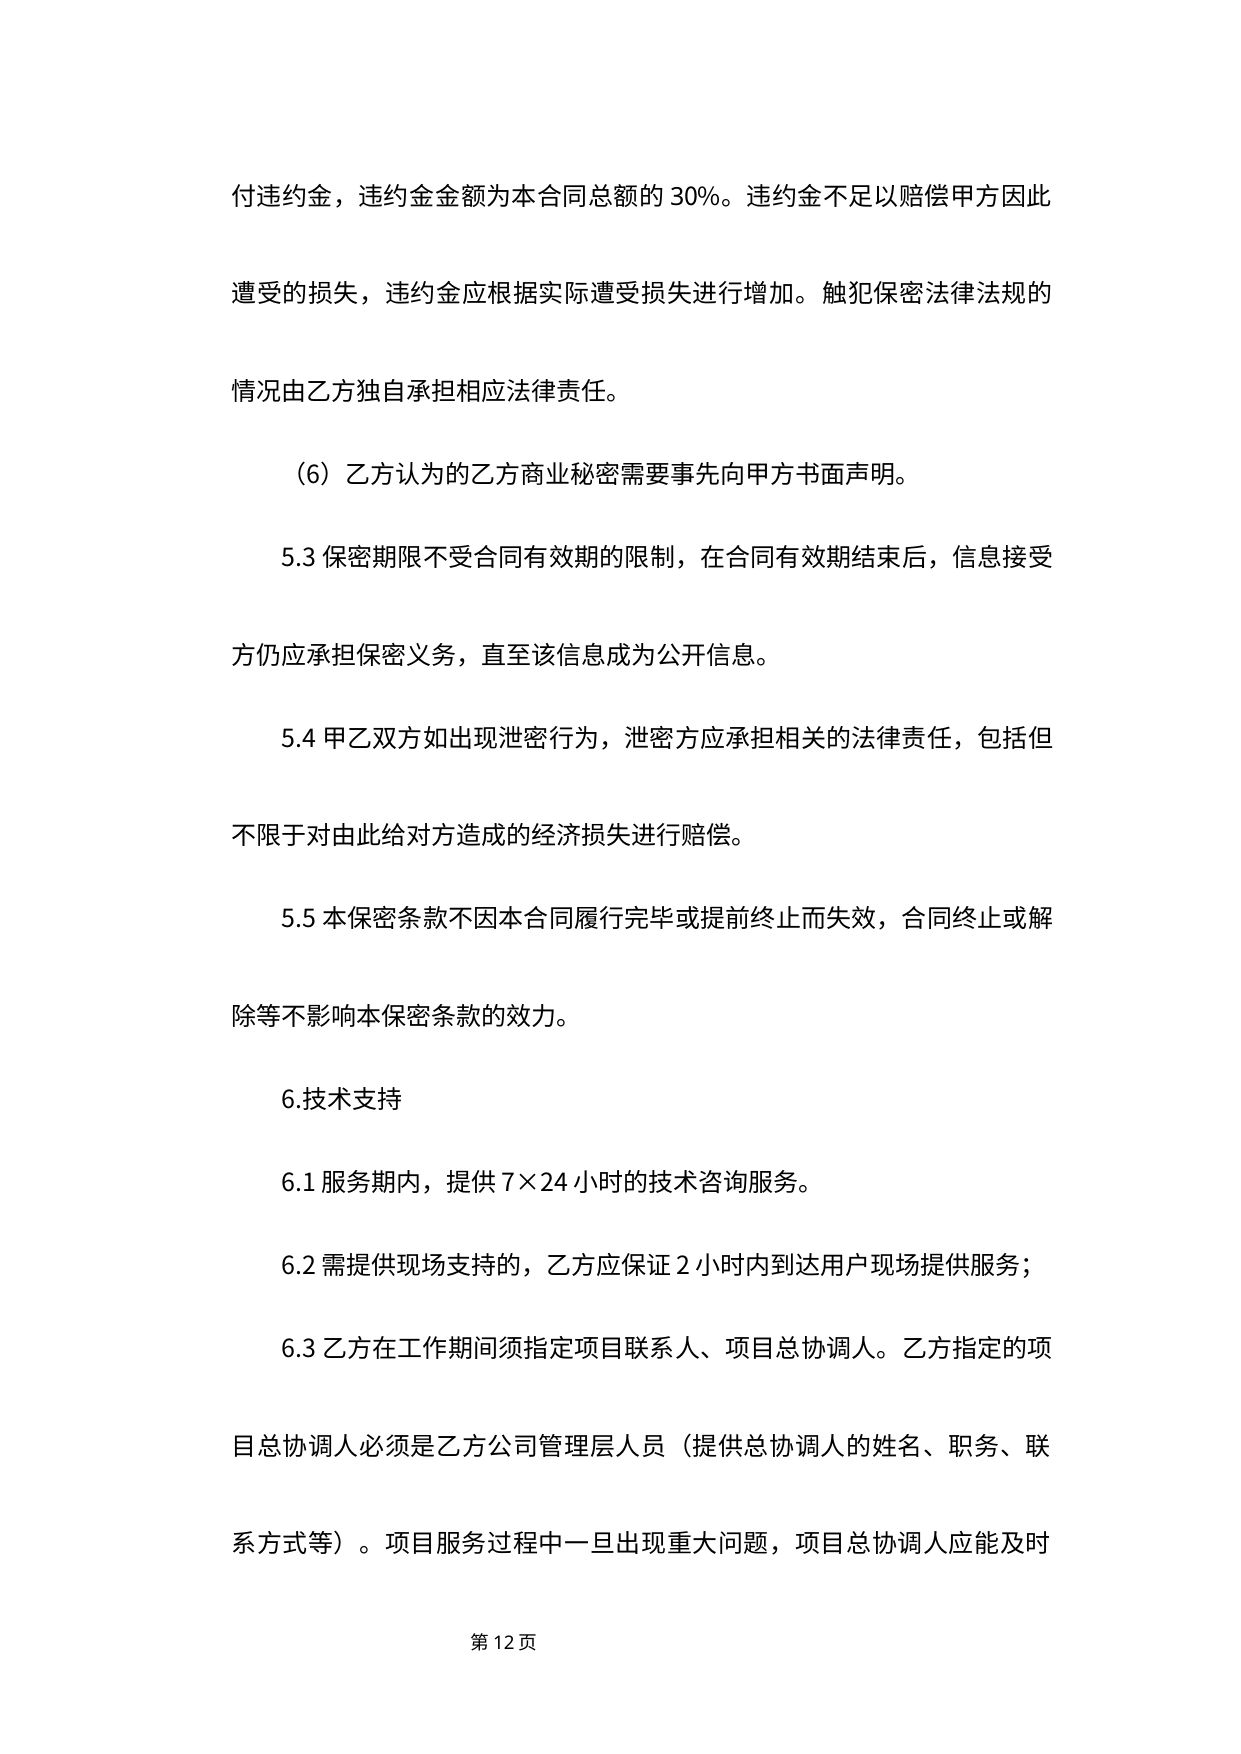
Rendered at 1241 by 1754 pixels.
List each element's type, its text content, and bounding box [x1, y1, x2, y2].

text 5.5 本保密条款不因本合同履行完毕或提前终止而失效，合同终止或解除等不影响本保密条款的效力。 [231, 884, 1053, 1047]
text 5.4 甲乙双方如出现泄密行为，泄密方应承担相关的法律责任，包括但不限于对由此给对方造成的经济损失进行赔偿。 [231, 704, 1053, 866]
text 6.2 需提供现场支持的，乙方应保证2小时内到达用户现场提供服务； [231, 1231, 1053, 1296]
text 5.3 保密期限不受合同有效期的限制，在合同有效期结束后，信息接受方仍应承担保密义务，直至该信息成为公开信息。 [231, 523, 1053, 686]
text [231, 162, 1053, 422]
text 6.1 服务期内，提供7×24小时的技术咨询服务。 [231, 1148, 1053, 1213]
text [231, 1314, 1053, 1574]
text 6.技术支持 [231, 1065, 1053, 1130]
text （6）乙方认为的乙方商业秘密需要事先向甲方书面声明。 [231, 440, 1053, 505]
